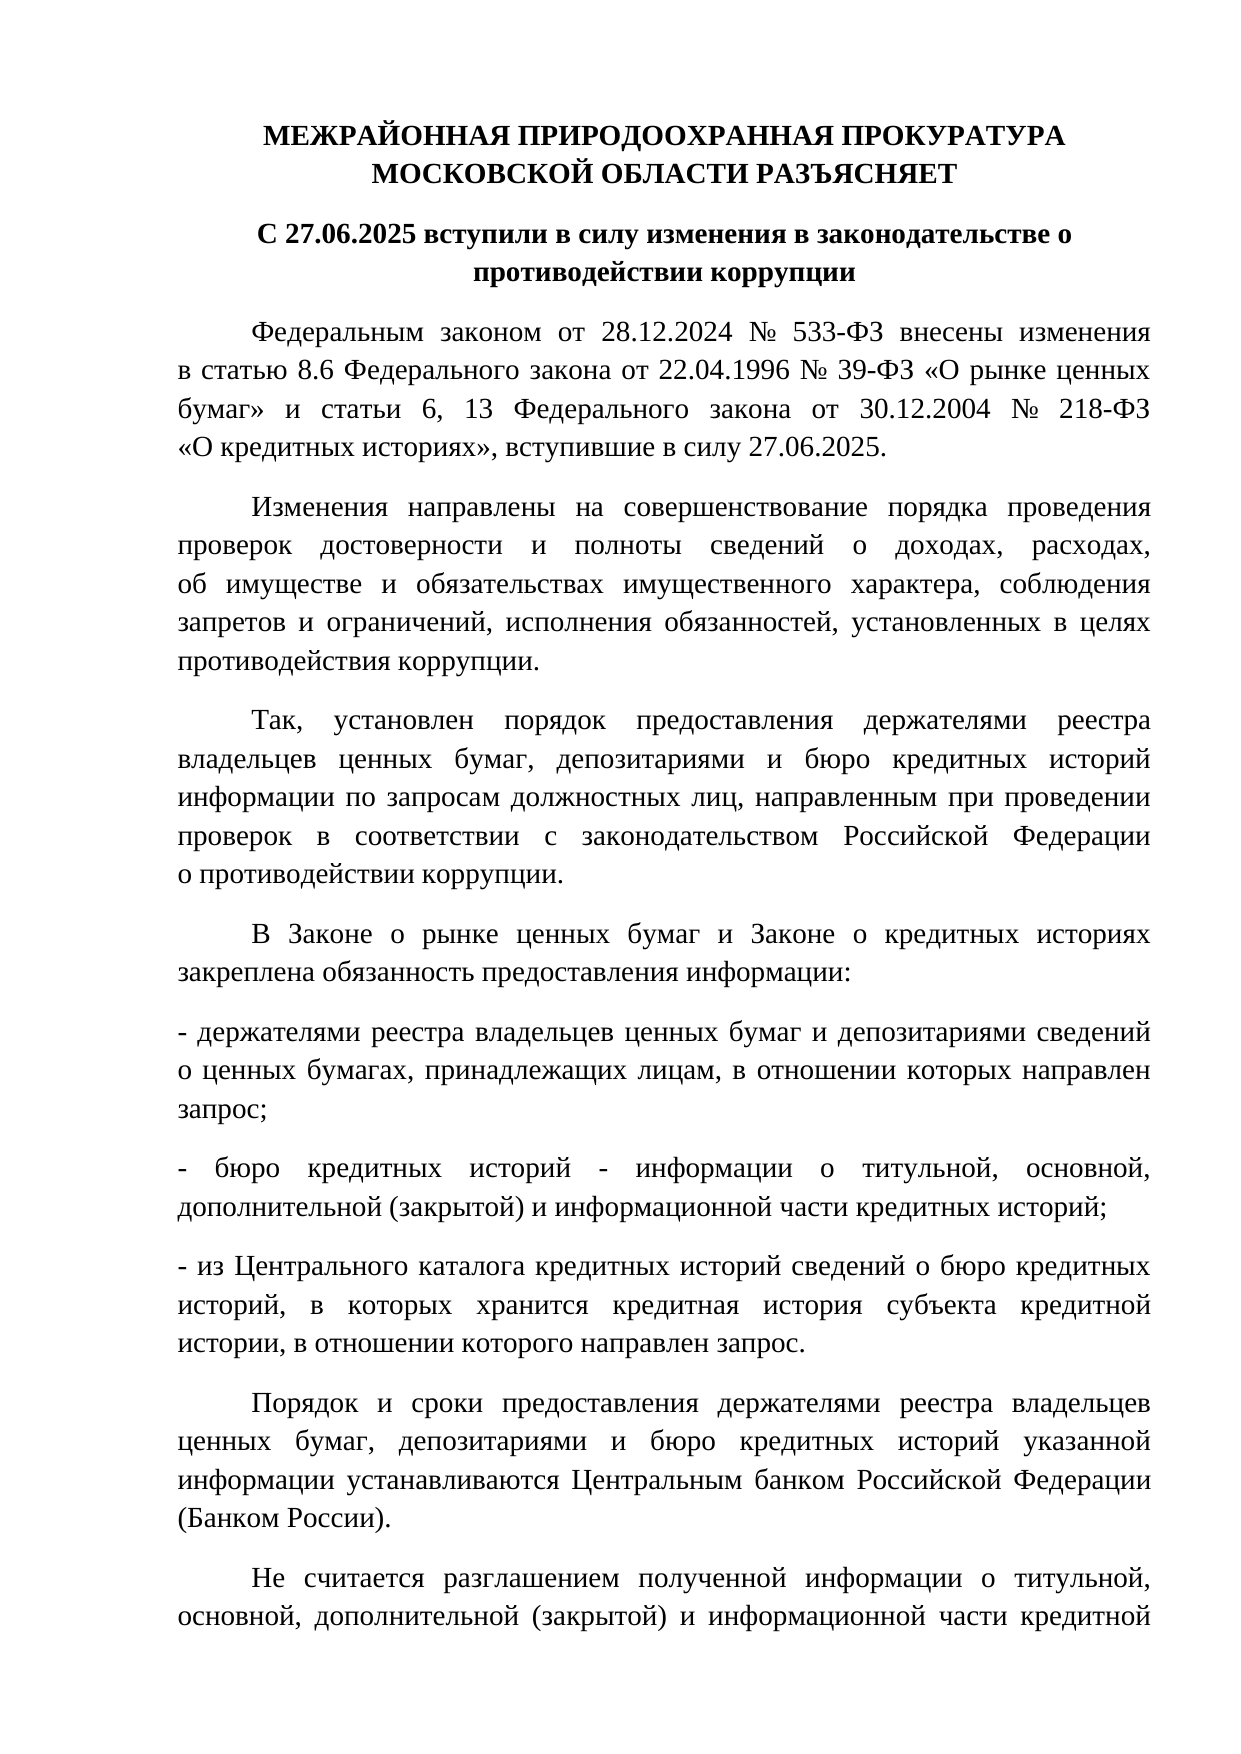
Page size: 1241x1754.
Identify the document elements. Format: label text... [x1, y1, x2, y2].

text Федеральным законом от 28.12.2024 № 533-ФЗ внесены изменения в статью 8.6 Федерального закона от 22.04.1996 № 39-ФЗ «О рынке ценных бумаг» и статьи 6, 13 Федерального закона от 30.12.2004 № 218-ФЗ «О кредитных историях», вступившие в силу 27.06.2025. [177, 314, 1152, 463]
text МЕЖРАЙОННАЯ ПРИРОДООХРАННАЯ ПРОКУРАТУРА МОСКОВСКОЙ ОБЛАСТИ РАЗЪЯСНЯЕТ [177, 118, 1152, 190]
text - из Центрального каталога кредитных историй сведений о бюро кредитных историй, в которых хранится кредитная история субъекта кредитной истории, в отношении которого направлен запрос. [177, 1248, 1152, 1359]
text Изменения направлены на совершенствование порядка проведения проверок достоверности и полноты сведений о доходах, расходах, об имуществе и обязательствах имущественного характера, соблюдения запретов и ограничений, исполнения обязанностей, установленных в целях противодействия коррупции. [177, 489, 1152, 677]
text С 27.06.2025 вступили в силу изменения в законодательстве о противодействии коррупции [177, 216, 1152, 288]
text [177, 1560, 1152, 1632]
text - держателями реестра владельцев ценных бумаг и депозитариями сведений о ценных бумагах, принадлежащих лицам, в отношении которых направлен запрос; [177, 1014, 1152, 1124]
text Так, установлен порядок предоставления держателями реестра владельцев ценных бумаг, депозитариями и бюро кредитных историй информации по запросам должностных лиц, направленным при проведении проверок в соответствии с законодательством Российской Федерации о противодействии коррупции. [177, 702, 1152, 890]
text В Законе о рынке ценных бумаг и Законе о кредитных историях закреплена обязанность предоставления информации: [177, 916, 1152, 988]
text Порядок и сроки предоставления держателями реестра владельцев ценных бумаг, депозитариями и бюро кредитных историй указанной информации устанавливаются Центральным банком Российской Федерации (Банком России). [177, 1385, 1152, 1534]
text - бюро кредитных историй - информации о титульной, основной, дополнительной (закрытой) и информационной части кредитных историй; [177, 1150, 1152, 1222]
